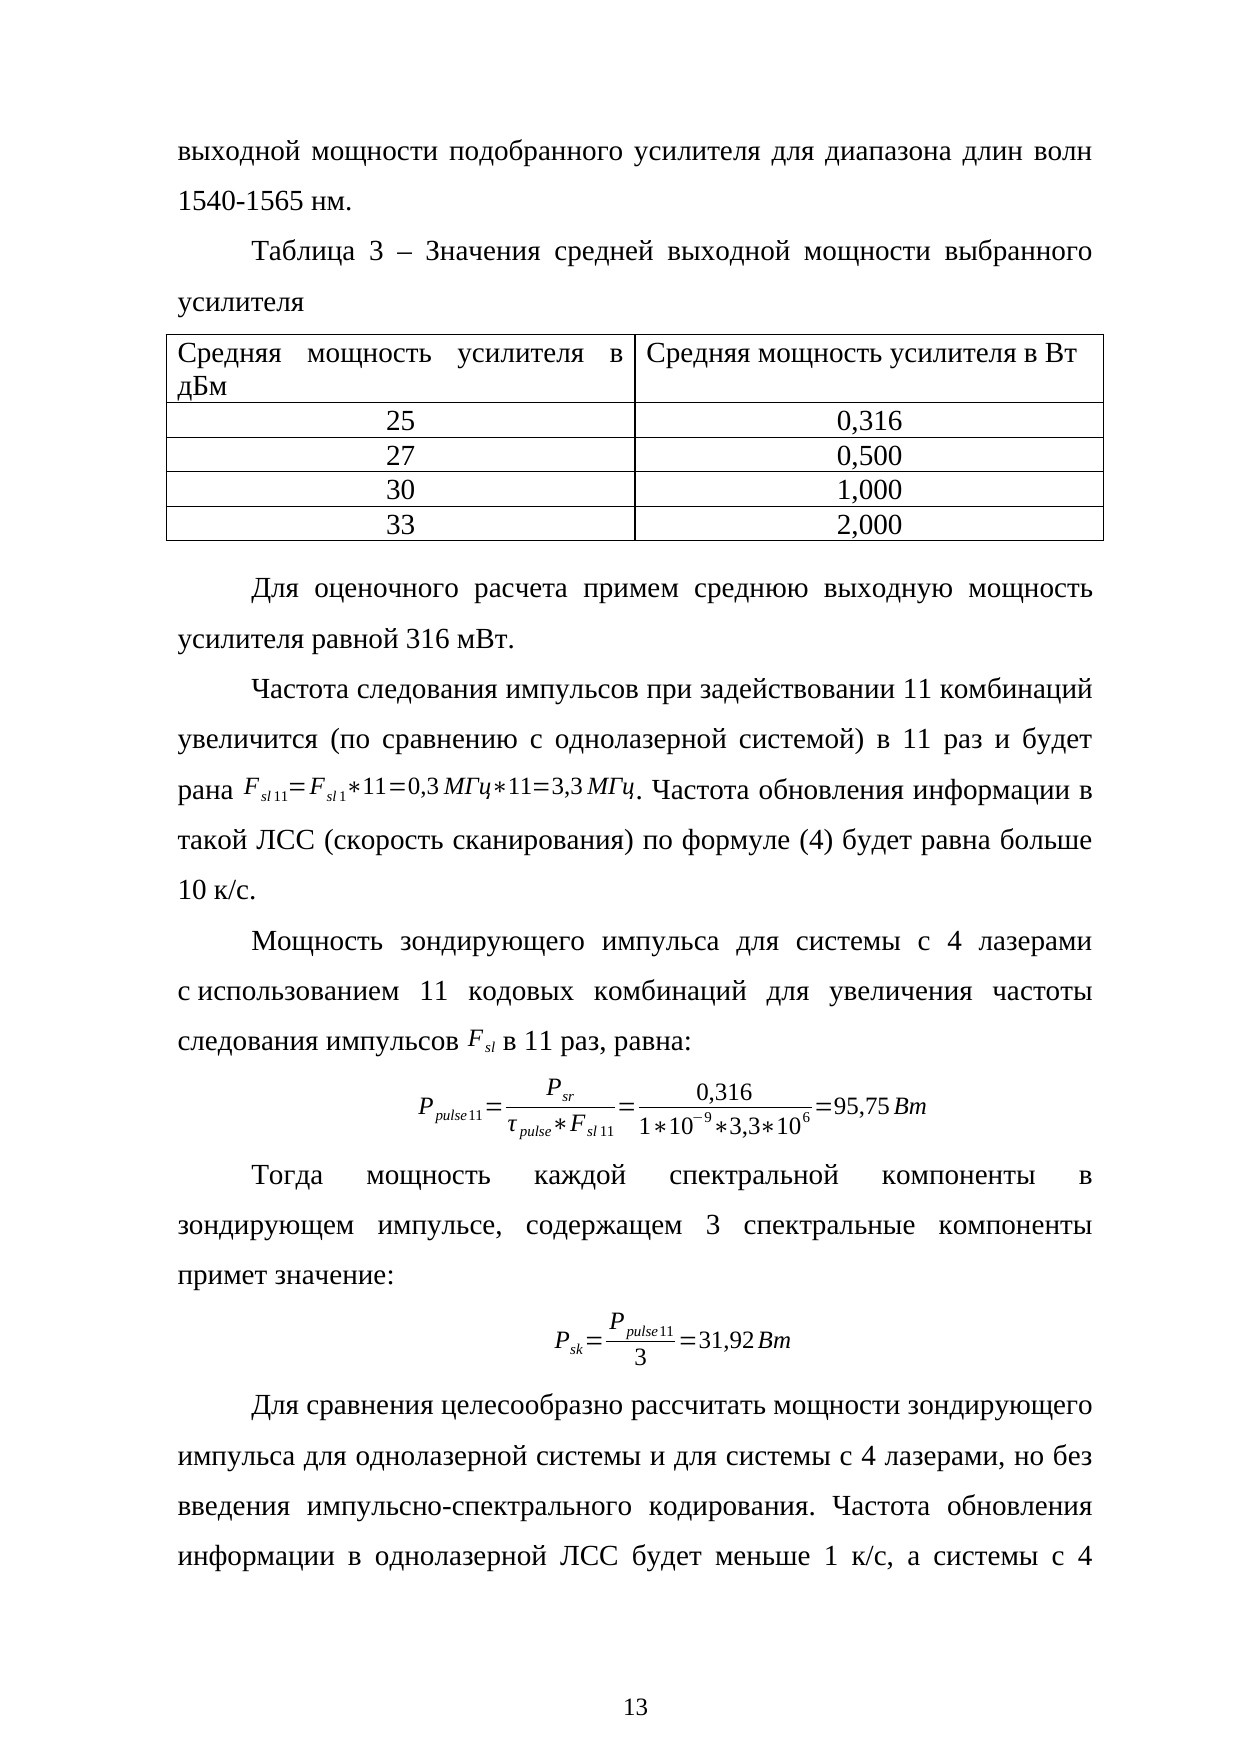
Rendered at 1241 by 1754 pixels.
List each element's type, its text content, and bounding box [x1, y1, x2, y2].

table_header Средняя мощность усилителя в дБм [167, 335, 634, 402]
text Мощность зондирующего импульса для системы с 4 лазерами с использованием 11 кодовых комбинаций для увеличения частоты следования импульсов в 11 раз, равна: [177, 923, 1093, 1057]
table_cell 0,316 [636, 403, 1103, 437]
table_cell 33 [167, 507, 634, 540]
table_cell 27 [167, 438, 634, 471]
table_header Средняя мощность усилителя в Вт [636, 335, 1103, 402]
table_cell 0,500 [636, 438, 1103, 471]
text Таблица 3 – Значения средней выходной мощности выбранного усилителя [177, 233, 1093, 317]
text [177, 133, 1093, 217]
table_cell 25 [167, 403, 634, 437]
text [177, 1387, 1093, 1572]
table_cell 1,000 [636, 472, 1103, 506]
text Частота следования импульсов при задействовании 11 комбинаций увеличится (по сравнению с однолазерной системой) в 11 раз и будет рана . Частота обновления информации в такой ЛСС (скорость сканирования) по формуле (4) будет равна больше 10 к/с. [177, 671, 1093, 906]
table_cell 30 [167, 472, 634, 506]
table_cell 2,000 [636, 507, 1103, 540]
text Тогда мощность каждой спектральной компоненты в зондирующем импульсе, содержащем 3 спектральные компоненты примет значение: [177, 1157, 1093, 1291]
text Для оценочного расчета примем среднюю выходную мощность усилителя равной 316 мВт. [177, 571, 1093, 654]
